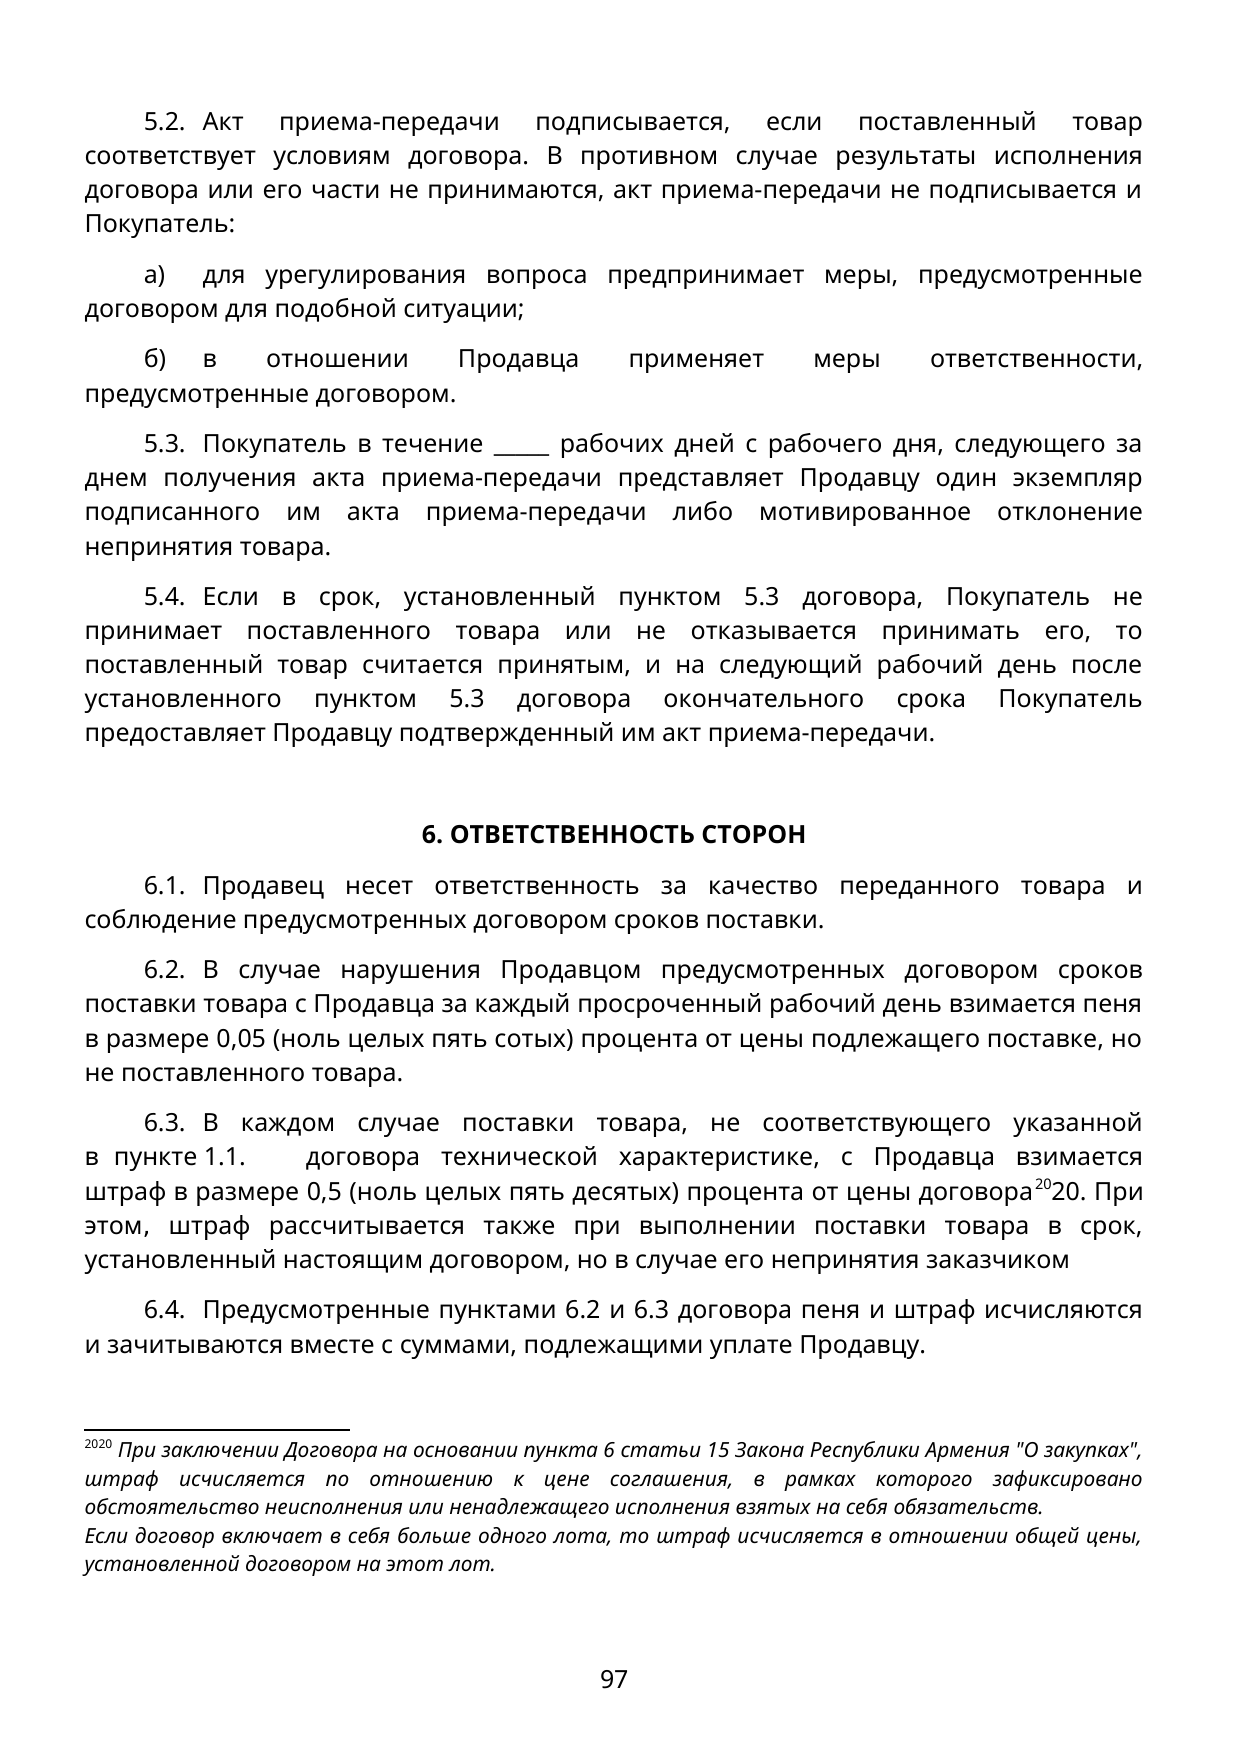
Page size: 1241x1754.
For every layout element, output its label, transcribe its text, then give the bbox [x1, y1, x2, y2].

text 5.2. Акт приема-передачи подписывается, если поставленный товар соответствует условиям договора. В противном случае результаты исполнения договора или его части не принимаются, акт приема-передачи не подписывается и Покупатель: [84, 103, 1144, 240]
text 6.2. В случае нарушения Продавцом предусмотренных договором сроков поставки товара с Продавца за каждый просроченный рабочий день взимается пеня в размере 0,05 (ноль целых пять сотых) процента от цены подлежащего поставке, но не поставленного товара. [84, 952, 1144, 1088]
text 6. ОТВЕТСТВЕННОСТЬ СТОРОН [84, 817, 1144, 851]
text 5.3. Покупатель в течение _____ рабочих дней с рабочего дня, следующего за днем получения акта приема-передачи представляет Продавцу один экземпляр подписанного им акта приема-передачи либо мотивированное отклонение непринятия товара. [84, 426, 1144, 562]
text 6.3. В каждом случае поставки товара, не соответствующего указанной в пункте 1.1. договора технической характеристике, с Продавца взимается штраф в размере 0,5 (ноль целых пять десятых) процента от цены договора20. При этом, штраф рассчитывается также при выполнении поставки товара в срок, установленный настоящим договором, но в случае его непринятия заказчиком [84, 1105, 1144, 1276]
text 6.1. Продавец несет ответственность за качество переданного товара и соблюдение предусмотренных договором сроков поставки. [84, 867, 1144, 935]
text 5.4. Если в срок, установленный пунктом 5.3 договора, Покупатель не принимает поставленного товара или не отказывается принимать его, то поставленный товар считается принятым, и на следующий рабочий день после установленного пунктом 5.3 договора окончательного срока Покупатель предоставляет Продавцу подтвержденный им акт приема-передачи. [84, 579, 1144, 749]
text а) для урегулирования вопроса предпринимает меры, предусмотренные договором для подобной ситуации; [84, 256, 1144, 324]
text 6.4. Предусмотренные пунктами 6.2 и 6.3 договора пеня и штраф исчисляются и зачитываются вместе с суммами, подлежащими уплате Продавцу. [84, 1292, 1144, 1360]
text б) в отношении Продавца применяет меры ответственности, предусмотренные договором. [84, 341, 1144, 409]
